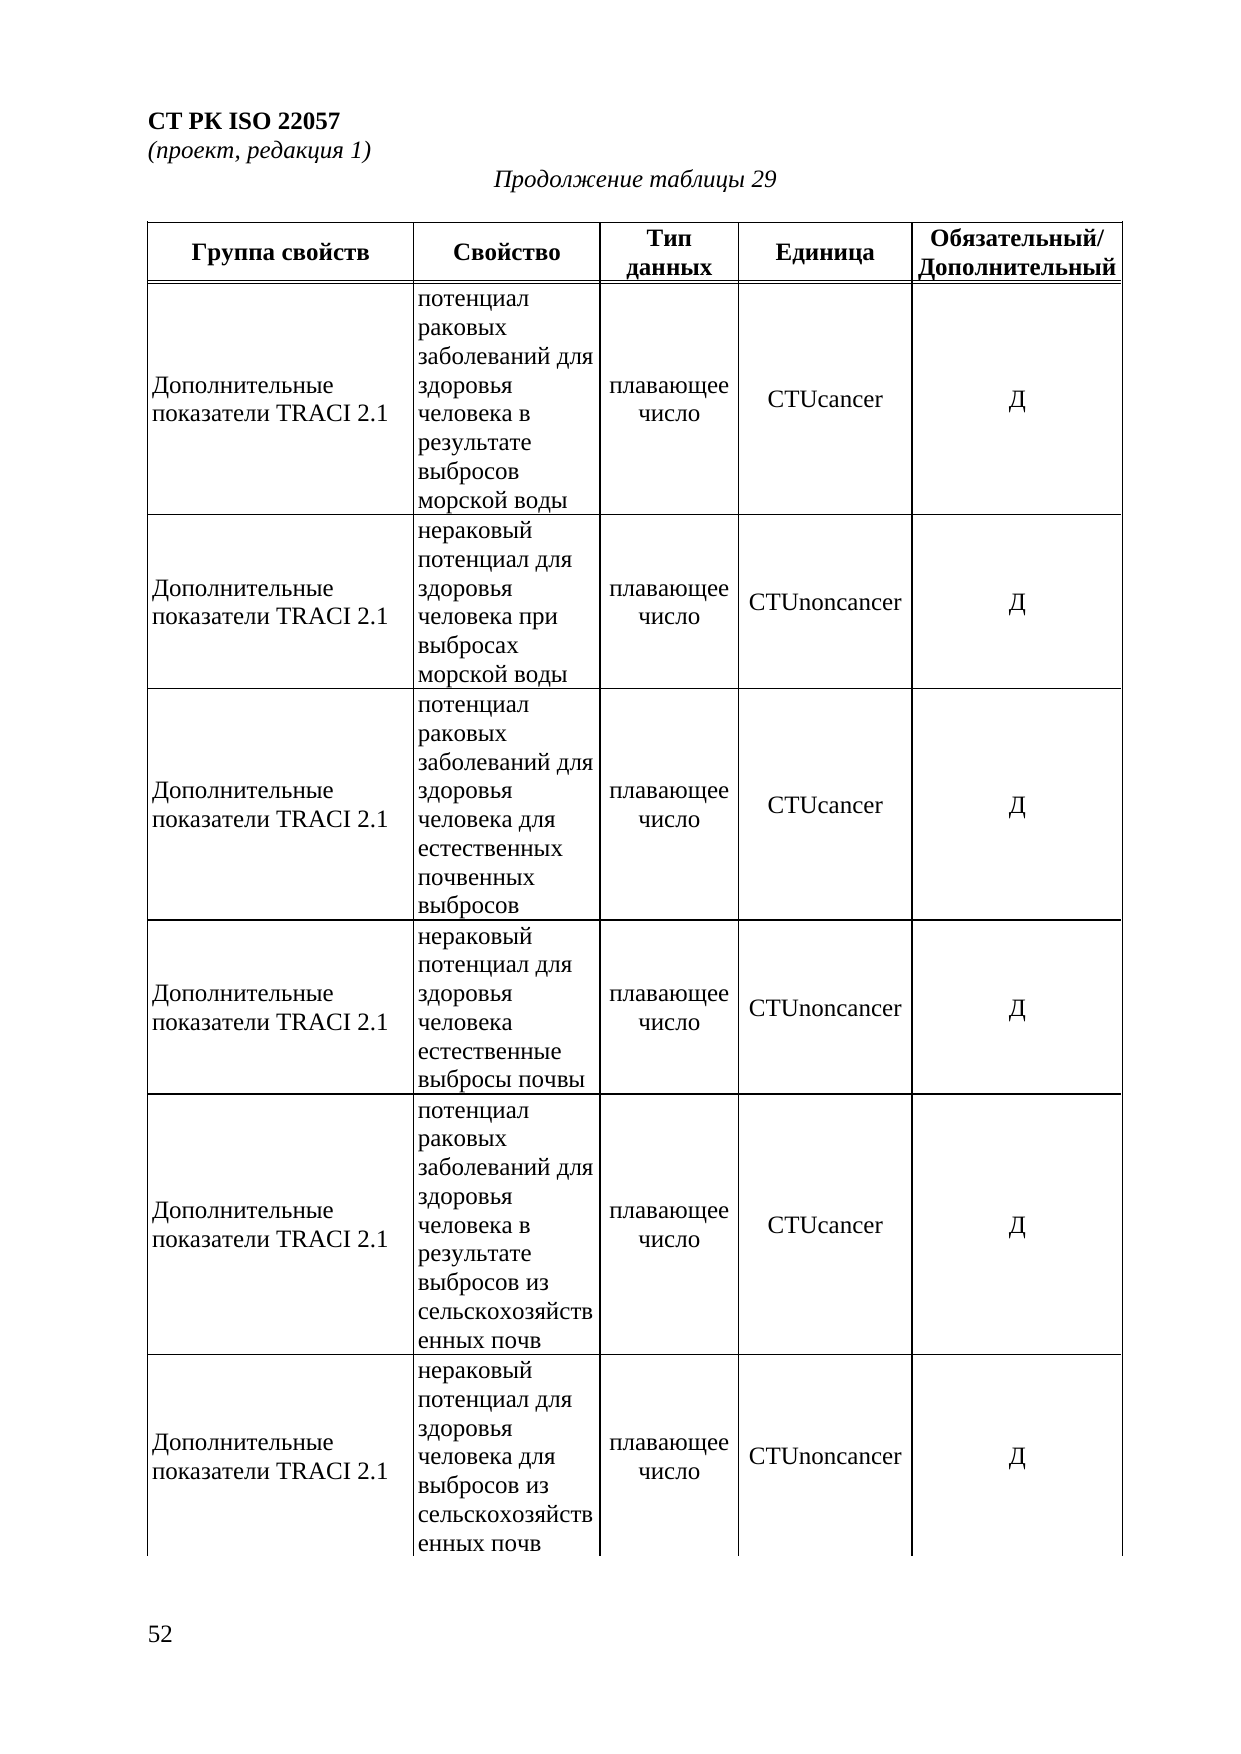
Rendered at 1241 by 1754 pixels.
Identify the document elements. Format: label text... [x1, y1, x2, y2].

table_cell Дополнительные показатели TRACI 2.1 [148, 284, 413, 513]
table_cell Д [913, 1354, 1122, 1556]
table_cell плавающее число [601, 284, 738, 513]
table_header Единица [739, 223, 911, 280]
table_cell Дополнительные показатели TRACI 2.1 [148, 689, 413, 919]
table_cell потенциал раковых заболеваний для здоровья человека в результате выбросов морской воды [414, 284, 599, 513]
table_cell CTUnoncancer [739, 515, 911, 688]
table_cell Дополнительные показатели TRACI 2.1 [148, 1355, 413, 1556]
table_cell Дополнительные показатели TRACI 2.1 [148, 1095, 413, 1353]
table_cell потенциал раковых заболеваний для здоровья человека в результате выбросов из сельскохозяйственных почв [414, 1095, 599, 1353]
table_cell Д [913, 919, 1122, 1093]
table_cell Д [913, 514, 1122, 688]
table_header Свойство [414, 223, 599, 280]
table_cell CTUcancer [739, 689, 911, 919]
table_header Тип данных [601, 223, 738, 280]
table_cell Дополнительные показатели TRACI 2.1 [148, 515, 413, 688]
table_cell плавающее число [601, 1095, 738, 1353]
table_cell CTUnoncancer [739, 921, 911, 1093]
table_cell плавающее число [601, 689, 738, 919]
table_cell плавающее число [601, 515, 738, 688]
table_cell Д [913, 280, 1122, 513]
table_cell нераковый потенциал для здоровья человека для выбросов из сельскохозяйственных почв [414, 1355, 599, 1556]
table_header Группа свойств [148, 223, 413, 280]
table_cell нераковый потенциал для здоровья человека при выбросах морской воды [414, 515, 599, 688]
table_cell CTUnoncancer [739, 1355, 911, 1556]
table_cell нераковый потенциал для здоровья человека естественные выбросы почвы [414, 921, 599, 1093]
table_cell Д [913, 688, 1122, 919]
table_cell плавающее число [601, 921, 738, 1093]
table_cell Д [913, 1093, 1122, 1353]
table_cell CTUcancer [739, 284, 911, 513]
table_header Обязательный/ Дополнительный [913, 223, 1122, 280]
table_cell CTUcancer [739, 1095, 911, 1353]
table_cell потенциал раковых заболеваний для здоровья человека для естественных почвенных выбросов [414, 689, 599, 919]
table_cell плавающее число [601, 1355, 738, 1556]
table_cell Дополнительные показатели TRACI 2.1 [148, 921, 413, 1093]
text Продолжение таблицы 29 [148, 164, 1122, 193]
